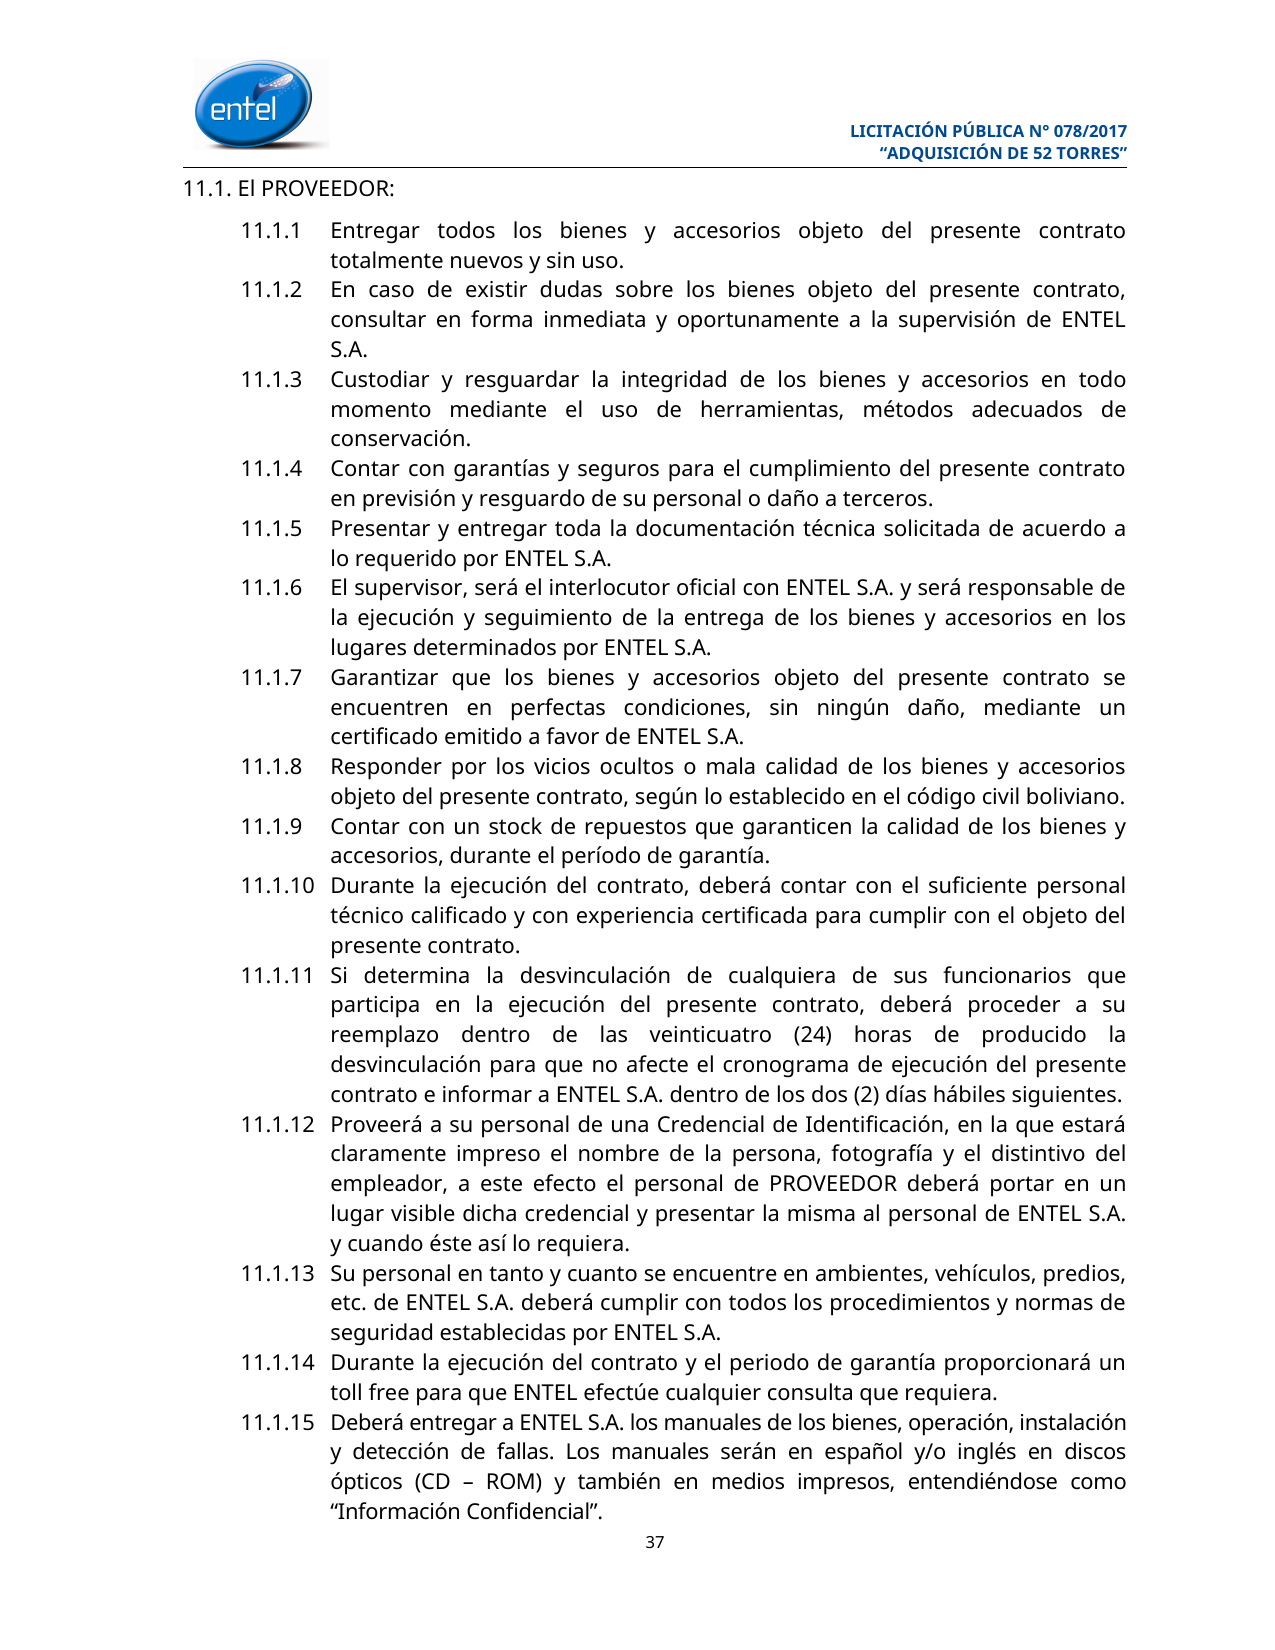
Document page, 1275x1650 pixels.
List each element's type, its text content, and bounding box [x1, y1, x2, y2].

list Entregar todos los bienes y accesorios objeto del presente contrato totalmente nuevos y sin uso. [240, 215, 1127, 274]
list Custodiar y resguardar la integridad de los bienes y accesorios en todo momento mediante el uso de herramientas, métodos adecuados de conservación. [240, 364, 1127, 453]
list En caso de existir dudas sobre los bienes objeto del presente contrato, consultar en forma inmediata y oportunamente a la supervisión de ENTEL S.A. [240, 274, 1127, 364]
list Durante la ejecución del contrato y el periodo de garantía proporcionará un toll free para que ENTEL efectúe cualquier consulta que requiera. [240, 1347, 1127, 1406]
text 11.1. El PROVEEDOR: [182, 172, 1127, 202]
list Presentar y entregar toda la documentación técnica solicitada de acuerdo a lo requerido por ENTEL S.A. [240, 513, 1127, 572]
picture [194, 58, 330, 150]
list Su personal en tanto y cuanto se encuentre en ambientes, vehículos, predios, etc. de ENTEL S.A. deberá cumplir con todos los procedimientos y normas de seguridad establecidas por ENTEL S.A. [240, 1257, 1127, 1347]
list Si determina la desvinculación de cualquiera de sus funcionarios que participa en la ejecución del presente contrato, deberá proceder a su reemplazo dentro de las veinticuatro (24) horas de producido la desvinculación para que no afecte el cronograma de ejecución del presente contrato e informar a ENTEL S.A. dentro de los dos (2) días hábiles siguientes. [240, 959, 1127, 1108]
list Proveerá a su personal de una Credencial de Identificación, en la que estará claramente impreso el nombre de la persona, fotografía y el distintivo del empleador, a este efecto el personal de PROVEEDOR deberá portar en un lugar visible dicha credencial y presentar la misma al personal de ENTEL S.A. y cuando éste así lo requiera. [240, 1108, 1127, 1257]
list Garantizar que los bienes y accesorios objeto del presente contrato se encuentren en perfectas condiciones, sin ningún daño, mediante un certificado emitido a favor de ENTEL S.A. [240, 662, 1127, 751]
list Responder por los vicios ocultos o mala calidad de los bienes y accesorios objeto del presente contrato, según lo establecido en el código civil boliviano. [240, 751, 1127, 811]
list Contar con garantías y seguros para el cumplimiento del presente contrato en previsión y resguardo de su personal o daño a terceros. [240, 453, 1127, 513]
list Durante la ejecución del contrato, deberá contar con el suficiente personal técnico calificado y con experiencia certificada para cumplir con el objeto del presente contrato. [240, 870, 1127, 959]
list Deberá entregar a ENTEL S.A. los manuales de los bienes, operación, instalación y detección de fallas. Los manuales serán en español y/o inglés en discos ópticos (CD – ROM) y también en medios impresos, entendiéndose como “Información Confidencial”. [240, 1406, 1127, 1526]
list El supervisor, será el interlocutor oficial con ENTEL S.A. y será responsable de la ejecución y seguimiento de la entrega de los bienes y accesorios en los lugares determinados por ENTEL S.A. [240, 572, 1127, 662]
list Contar con un stock de repuestos que garanticen la calidad de los bienes y accesorios, durante el período de garantía. [240, 811, 1127, 870]
